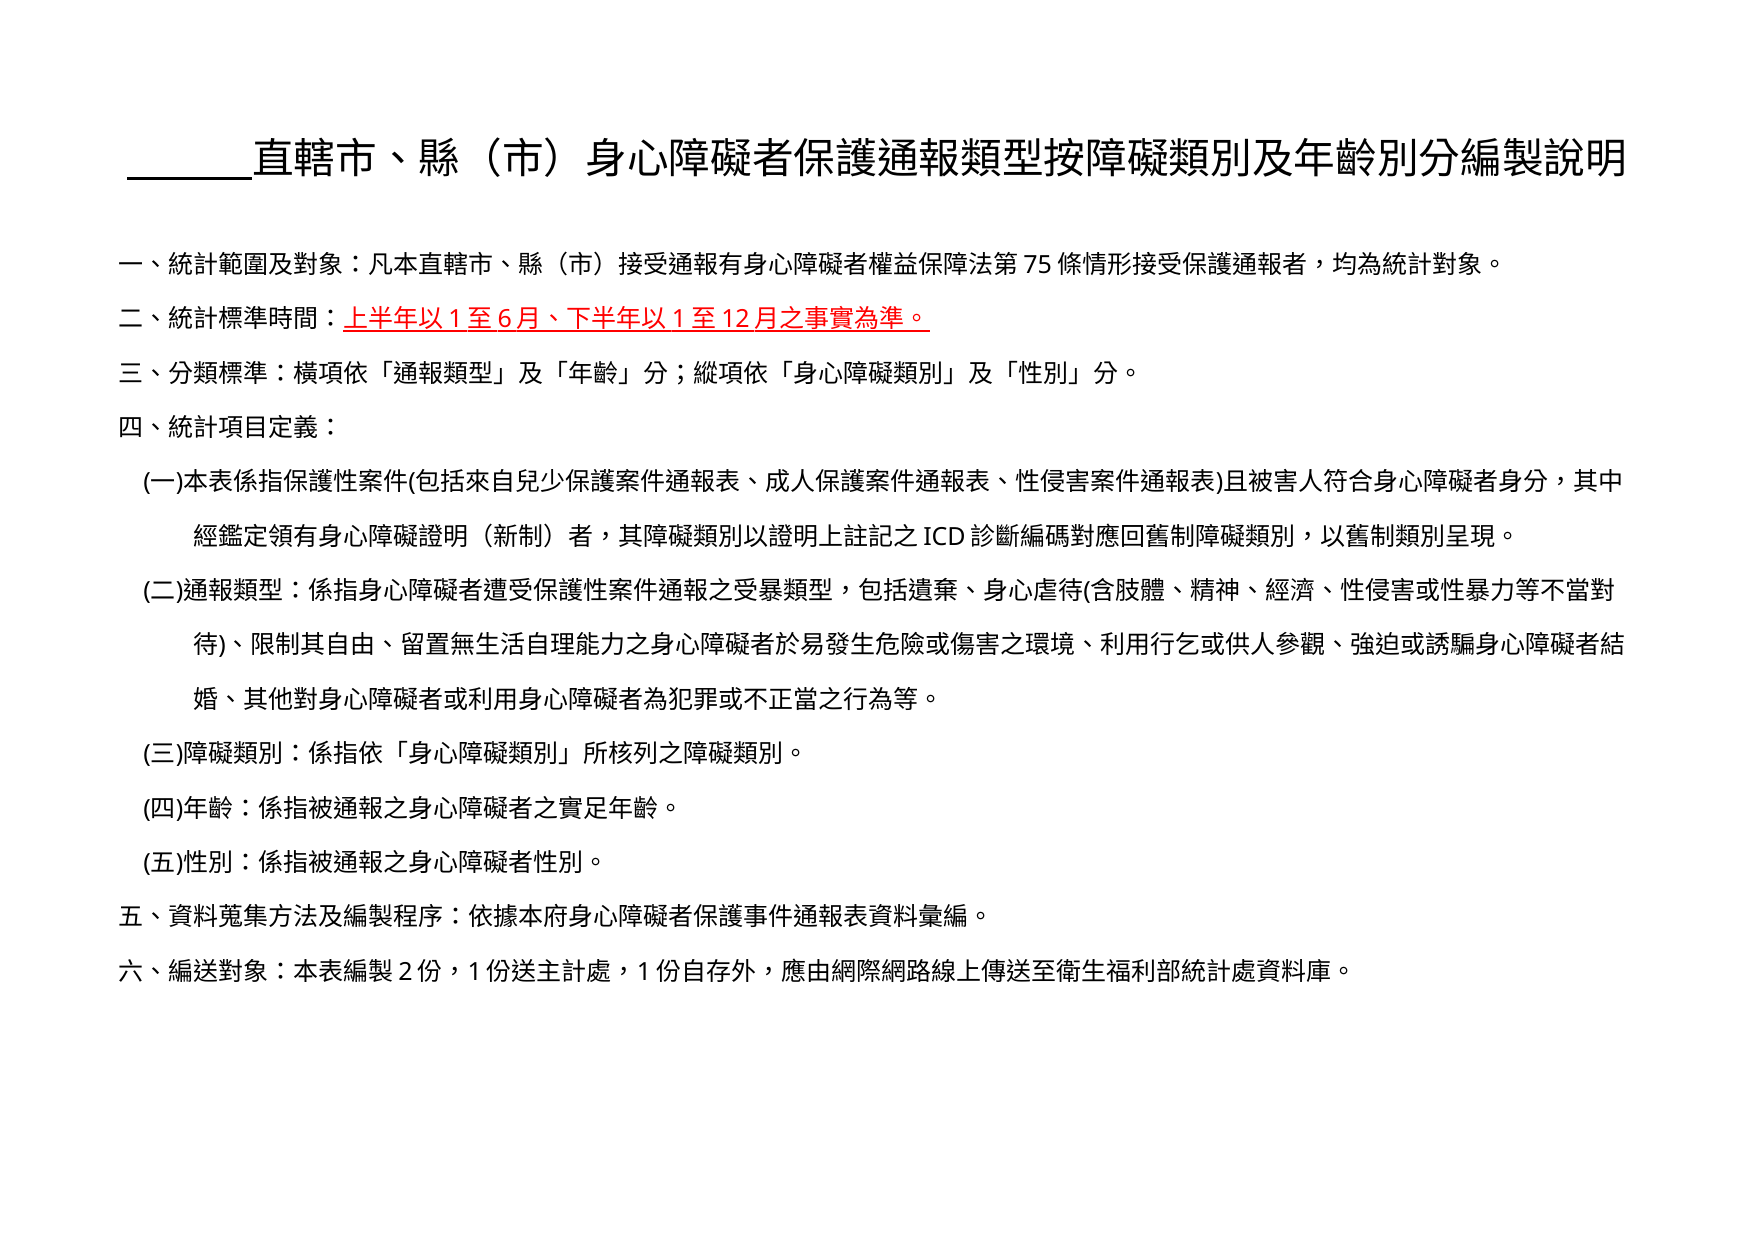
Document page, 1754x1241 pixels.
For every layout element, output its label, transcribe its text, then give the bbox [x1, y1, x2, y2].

text (三)障礙類別：係指依「身心障礙類別」所核列之障礙類別。 [143, 734, 1636, 770]
text 二、統計標準時間：上半年以1至6月、下半年以1至12月之事實為準。 [118, 299, 1636, 335]
text (二)通報類型：係指身心障礙者遭受保護性案件通報之受暴類型，包括遺棄、身心虐待(含肢體、精神、經濟、性侵害或性暴力等不當對待)、限制其自由、留置無生活自理能力之身心障礙者於易發生危險或傷害之環境、利用行乞或供人參觀、強迫或誘騙身心障礙者結婚、其他對身心障礙者或利用身心障礙者為犯罪或不正當之行為等。 [143, 571, 1636, 716]
text 四、統計項目定義： [118, 407, 1636, 444]
text 一、統計範圍及對象：凡本直轄市、縣（市）接受通報有身心障礙者權益保障法第75條情形接受保護通報者，均為統計對象。 [118, 244, 1636, 281]
text (一)本表係指保護性案件(包括來自兒少保護案件通報表、成人保護案件通報表、性侵害案件通報表)且被害人符合身心障礙者身分，其中經鑑定領有身心障礙證明（新制）者，其障礙類別以證明上註記之ICD診斷編碼對應回舊制障礙類別，以舊制類別呈現。 [143, 462, 1636, 552]
text 直轄市、縣（市）身心障礙者保護通報類型按障礙類別及年齡別分編製說明 [118, 125, 1636, 185]
text 三、分類標準：橫項依「通報類型」及「年齡」分；縱項依「身心障礙類別」及「性別」分。 [118, 353, 1636, 389]
text (五)性別：係指被通報之身心障礙者性別。 [143, 842, 1636, 879]
text 六、編送對象：本表編製2份，1份送主計處，1份自存外，應由網際網路線上傳送至衛生福利部統計處資料庫。 [118, 951, 1636, 987]
text 五、資料蒐集方法及編製程序：依據本府身心障礙者保護事件通報表資料彙編。 [118, 897, 1636, 933]
text (四)年齡：係指被通報之身心障礙者之實足年齡。 [143, 788, 1636, 824]
